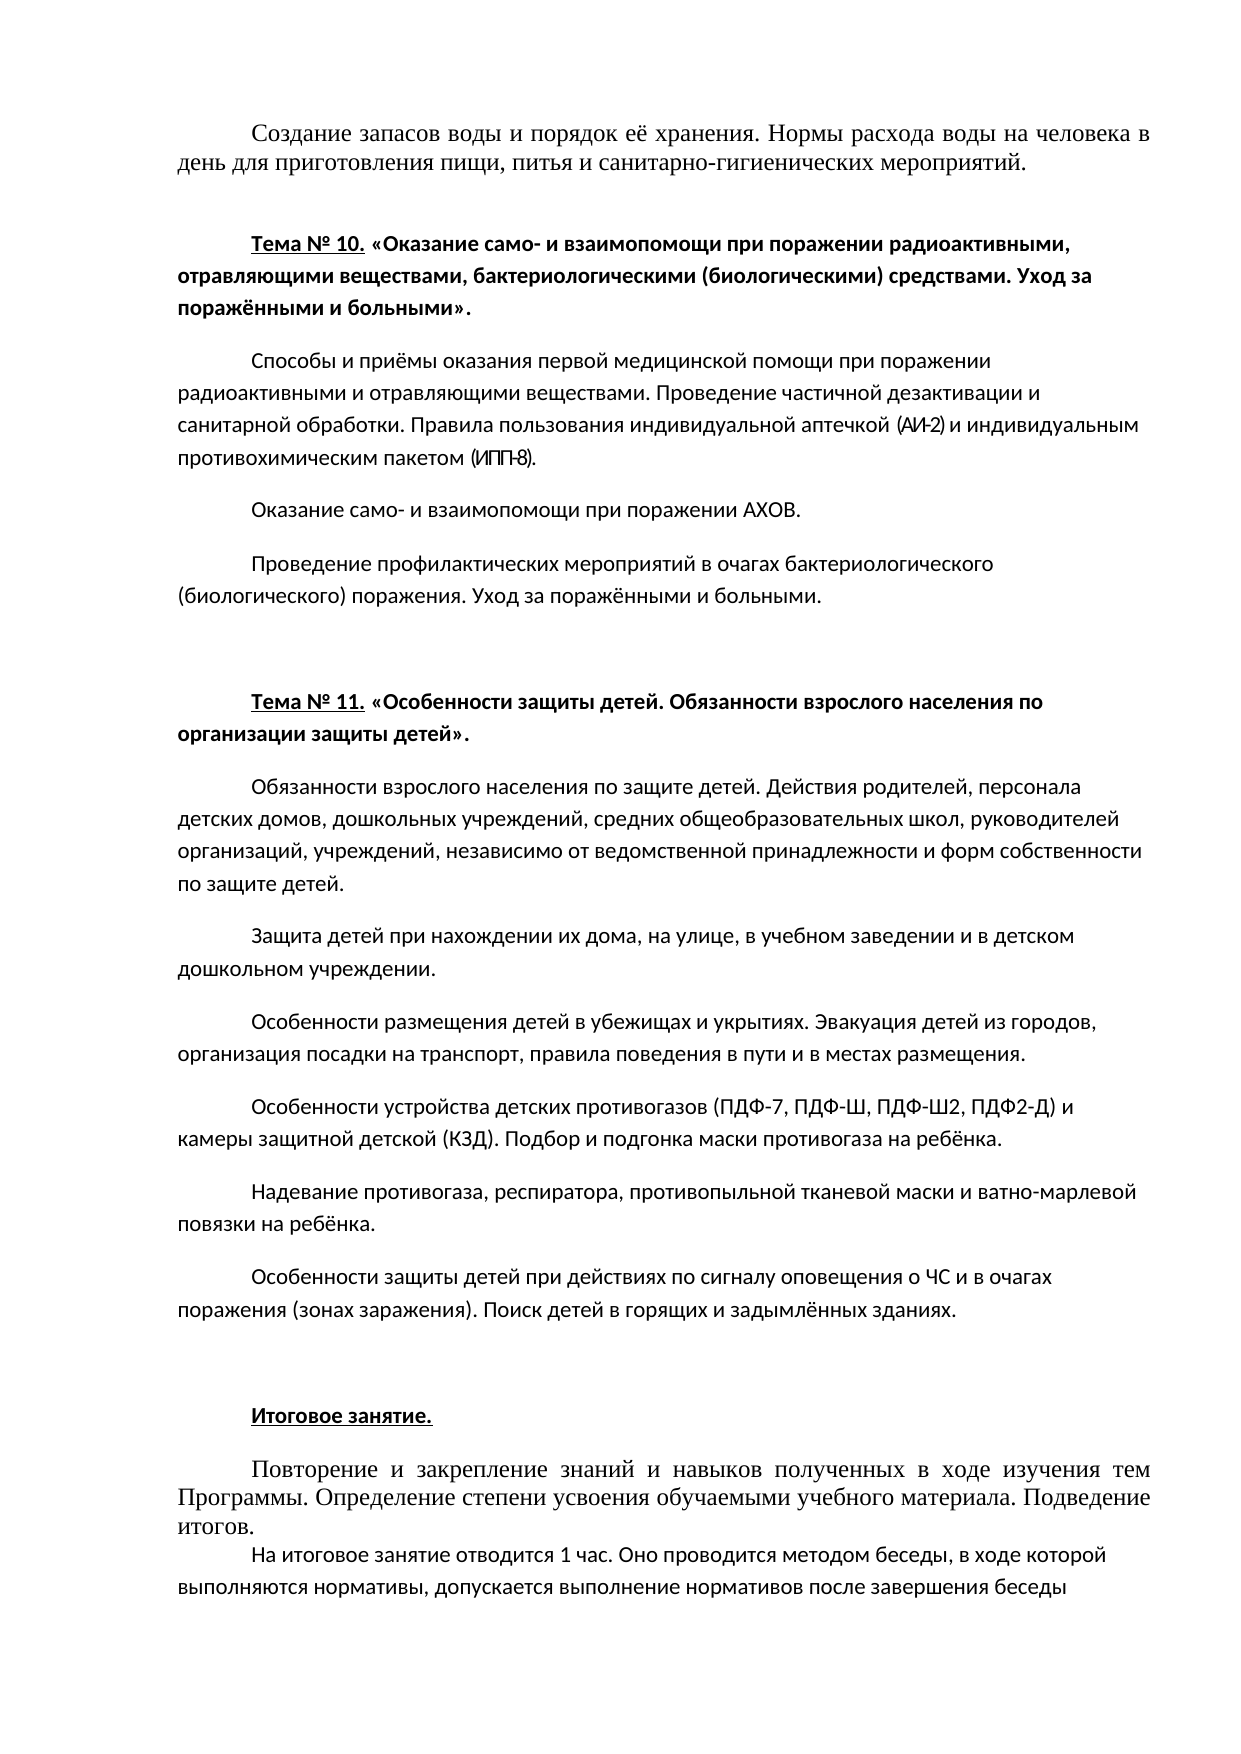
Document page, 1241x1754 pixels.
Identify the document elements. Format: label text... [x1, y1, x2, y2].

text Защита детей при нахождении их дома, на улице, в учебном заведении и в детском дошкольном учреждении. [177, 922, 1152, 982]
text Оказание само- и взаимопомощи при поражении АХОВ. [177, 496, 1152, 524]
text Способы и приёмы оказания первой медицинской помощи при поражении радиоактивными и отравляющими веществами. Проведение частичной дезактивации и санитарной обработки. Правила пользования индивидуальной аптечкой (АИ-2) и индивидуальным противохимическим пакетом (ИПП-8). [177, 346, 1152, 471]
text Тема № 11. «Особенности защиты детей. Обязанности взрослого населения по организации защиты детей». [177, 687, 1152, 747]
text Особенности устройства детских противогазов (ПДФ-7, ПДФ-Ш, ПДФ-Ш2, ПДФ2-Д) и камеры защитной детской (КЗД). Подбор и подгонка маски противогаза на ребёнка. [177, 1092, 1152, 1152]
text Повторение и закрепление знаний и навыков полученных в ходе изучения тем Программы. Определение степени усвоения обучаемыми учебного материала. Подведение итогов. [177, 1454, 1152, 1540]
text Особенности размещения детей в убежищах и укрытиях. Эвакуация детей из городов, организация посадки на транспорт, правила поведения в пути и в местах размещения. [177, 1007, 1152, 1067]
text Особенности защиты детей при действиях по сигналу оповещения о ЧС и в очагах поражения (зонах заражения). Поиск детей в горящих и задымлённых зданиях. [177, 1262, 1152, 1323]
text Тема № 10. «Оказание само- и взаимопомощи при поражении радиоактивными, отравляющими веществами, бактериологическими (биологическими) средствами. Уход за поражёнными и больными». [177, 229, 1152, 321]
text Обязанности взрослого населения по защите детей. Действия родителей, персонала детских домов, дошкольных учреждений, средних общеобразовательных школ, руководителей организаций, учреждений, независимо от ведомственной принадлежности и форм собственности по защите детей. [177, 772, 1152, 897]
text Надевание противогаза, респиратора, противопыльной тканевой маски и ватно-марлевой повязки на ребёнка. [177, 1177, 1152, 1237]
text Проведение профилактических мероприятий в очагах бактериологического (биологического) поражения. Уход за поражёнными и больными. [177, 549, 1152, 609]
text На итоговое занятие отводится 1 час. Оно проводится методом беседы, в ходе которой выполняются нормативы, допускается выполнение нормативов после завершения беседы [177, 1540, 1152, 1600]
text Создание запасов воды и порядок её хранения. Нормы расхода воды на человека в день для приготовления пищи, питья и санитарно-гигиенических мероприятий. [177, 118, 1152, 176]
text Итоговое занятие. [177, 1401, 1152, 1429]
